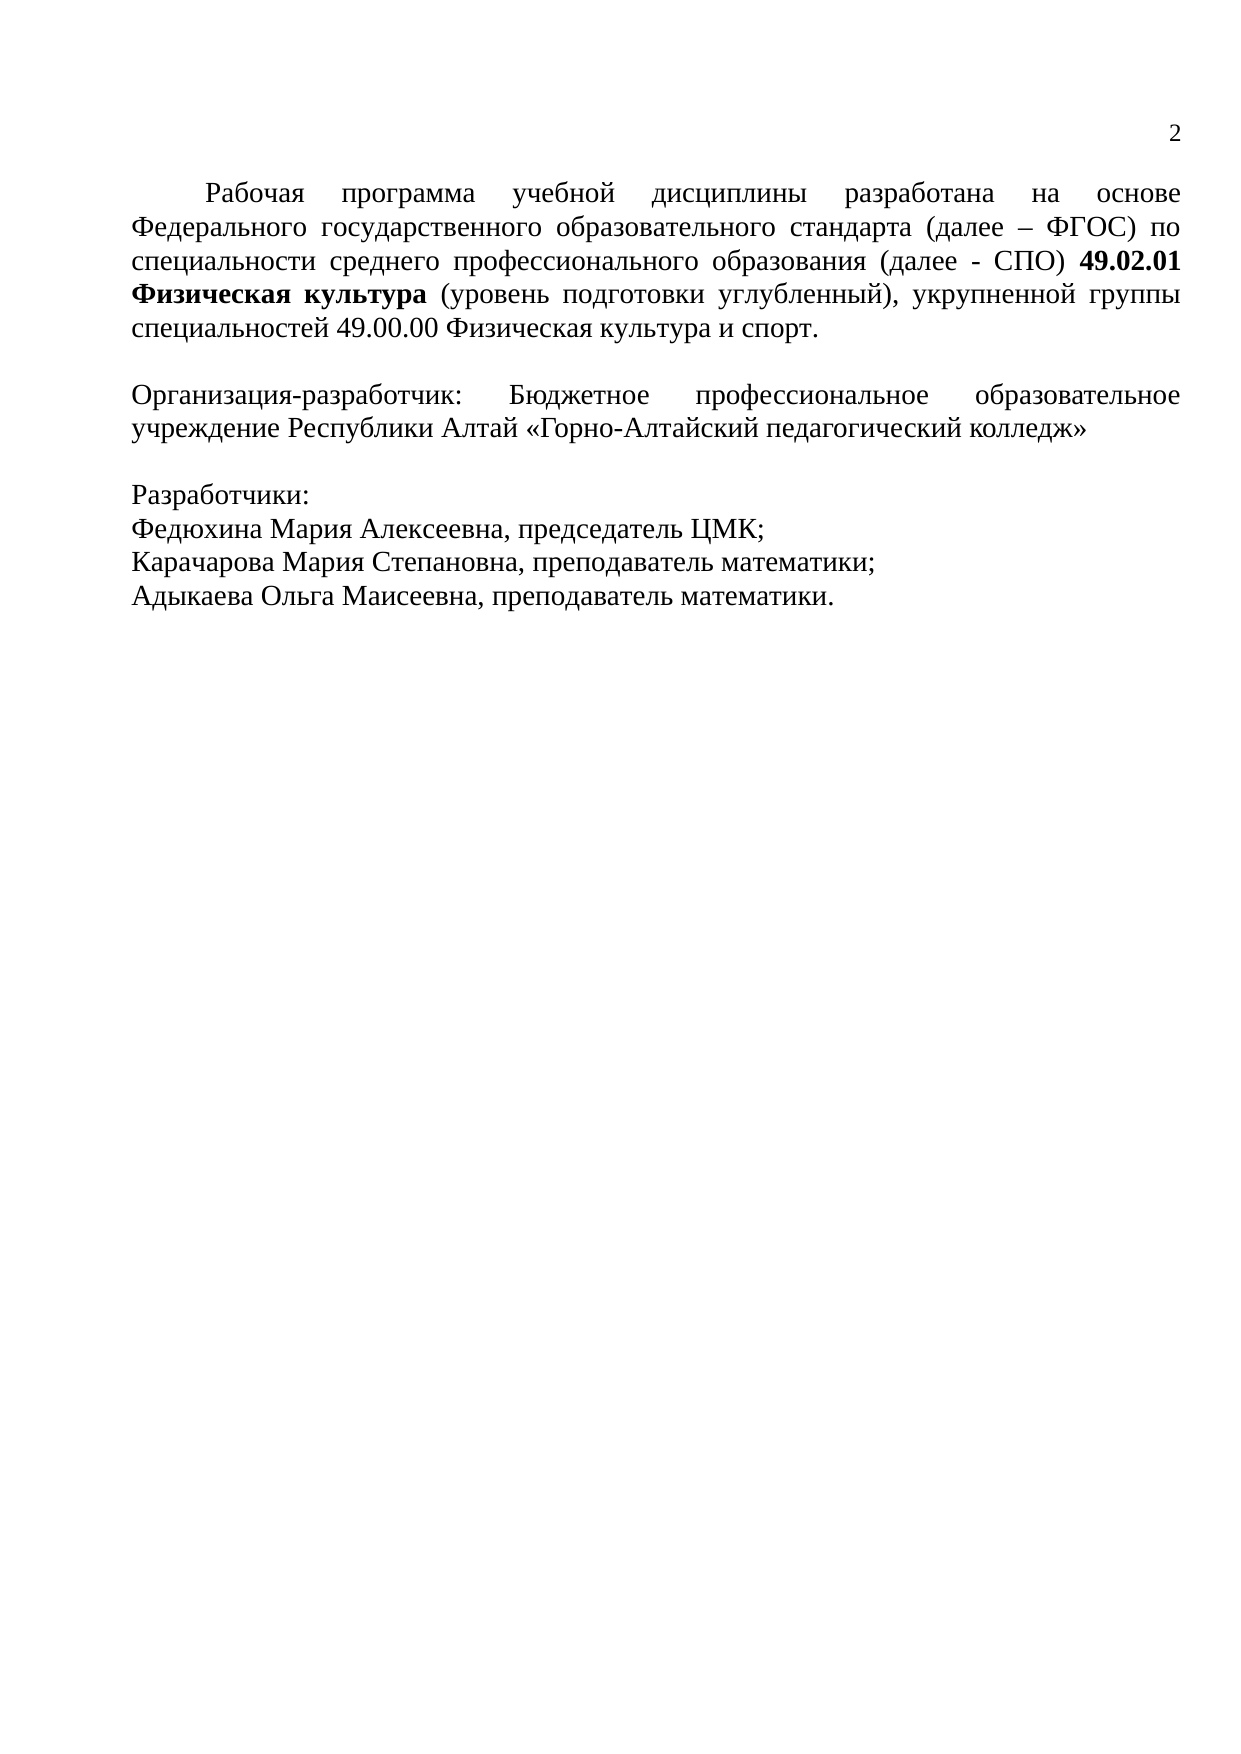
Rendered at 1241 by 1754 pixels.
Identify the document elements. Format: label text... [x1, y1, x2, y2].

text Организация-разработчик: Бюджетное профессиональное образовательное учреждение Республики Алтай «Горно-Алтайский педагогический колледж» [131, 377, 1181, 444]
text Рабочая программа учебной дисциплины разработана на основе Федерального государственного образовательного стандарта (далее – ФГОС) по специальности среднего профессионального образования (далее - СПО) 49.02.01 Физическая культура (уровень подготовки углубленный), укрупненной группы специальностей 49.00.00 Физическая культура и спорт. [131, 176, 1181, 343]
text Карачарова Мария Степановна, преподаватель математики; [131, 544, 1181, 578]
text Федюхина Мария Алексеевна, председатель ЦМК; [131, 511, 1181, 544]
text Адыкаева Ольга Маисеевна, преподаватель математики. [131, 578, 1181, 612]
text Разработчики: [131, 477, 1181, 511]
